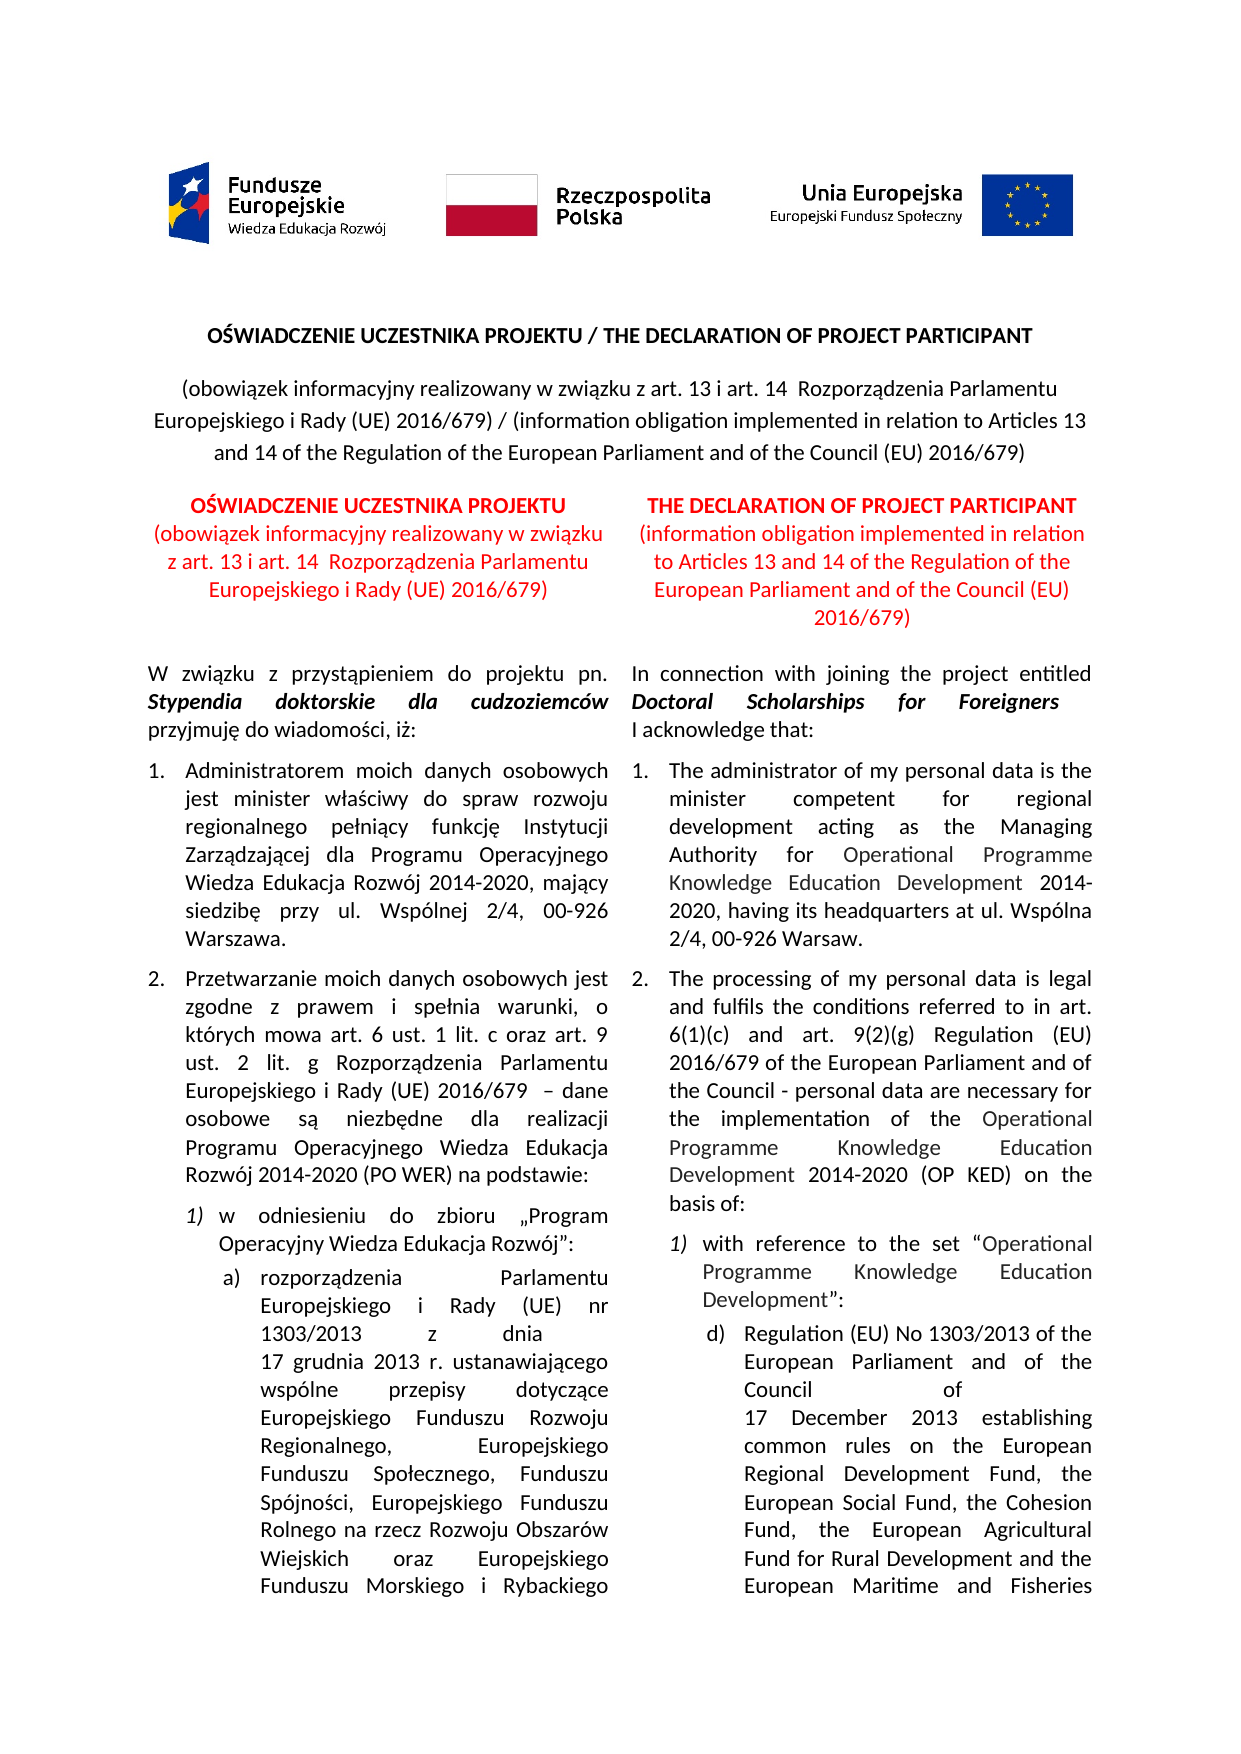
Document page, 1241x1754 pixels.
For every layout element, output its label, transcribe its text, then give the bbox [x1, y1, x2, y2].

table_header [620, 491, 1104, 1600]
picture [148, 141, 1093, 264]
text OŚWIADCZENIE UCZESTNIKA PROJEKTU / THE DECLARATION OF PROJECT PARTICIPANT [148, 321, 1092, 349]
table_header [136, 491, 620, 1600]
text (obowiązek informacyjny realizowany w związku z art. 13 i art. 14 Rozporządzenia Parlamentu Europejskiego i Rady (UE) 2016/679) / (information obligation implemented in relation to Articles 13 and 14 of the Regulation of the European Parliament and of the Council (EU) 2016/679) [148, 374, 1092, 466]
